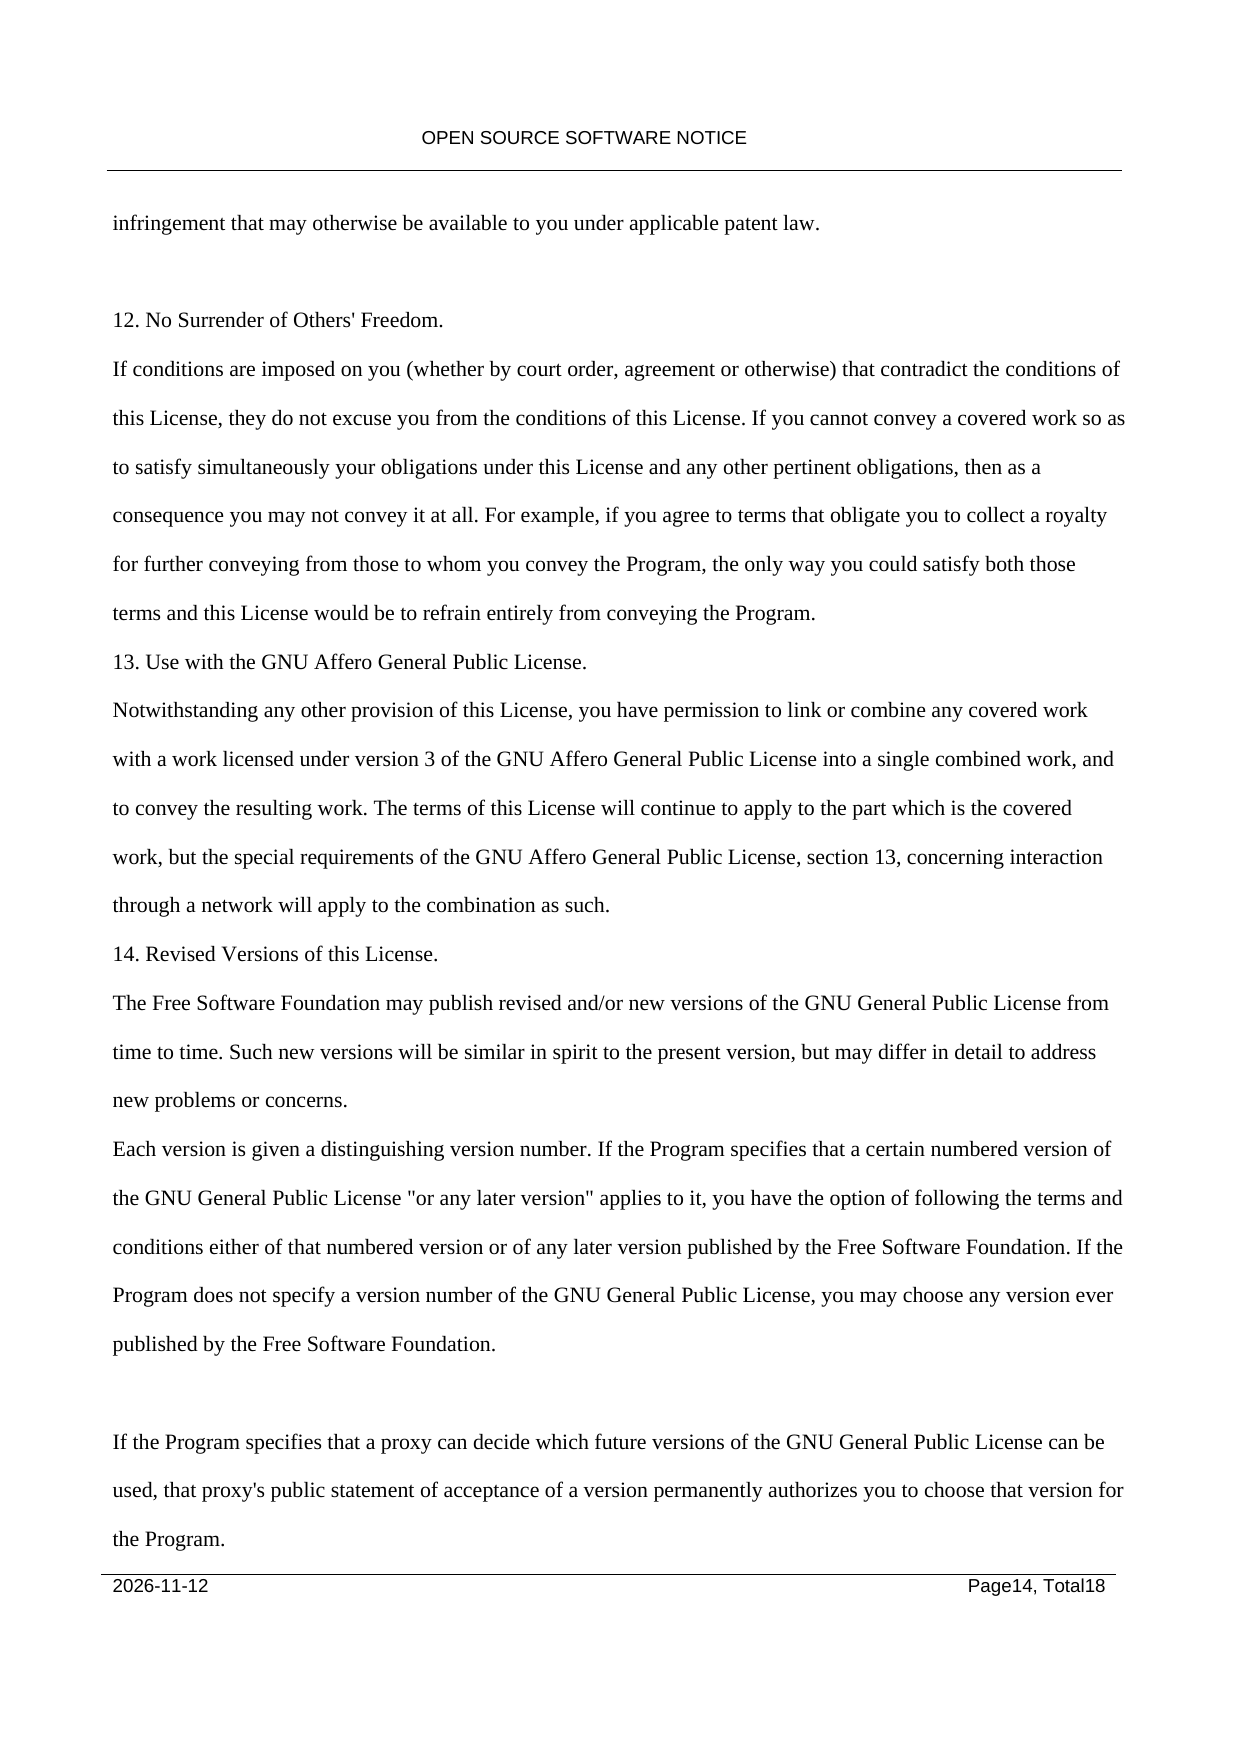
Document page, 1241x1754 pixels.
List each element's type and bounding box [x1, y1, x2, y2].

text [112, 206, 1128, 1555]
